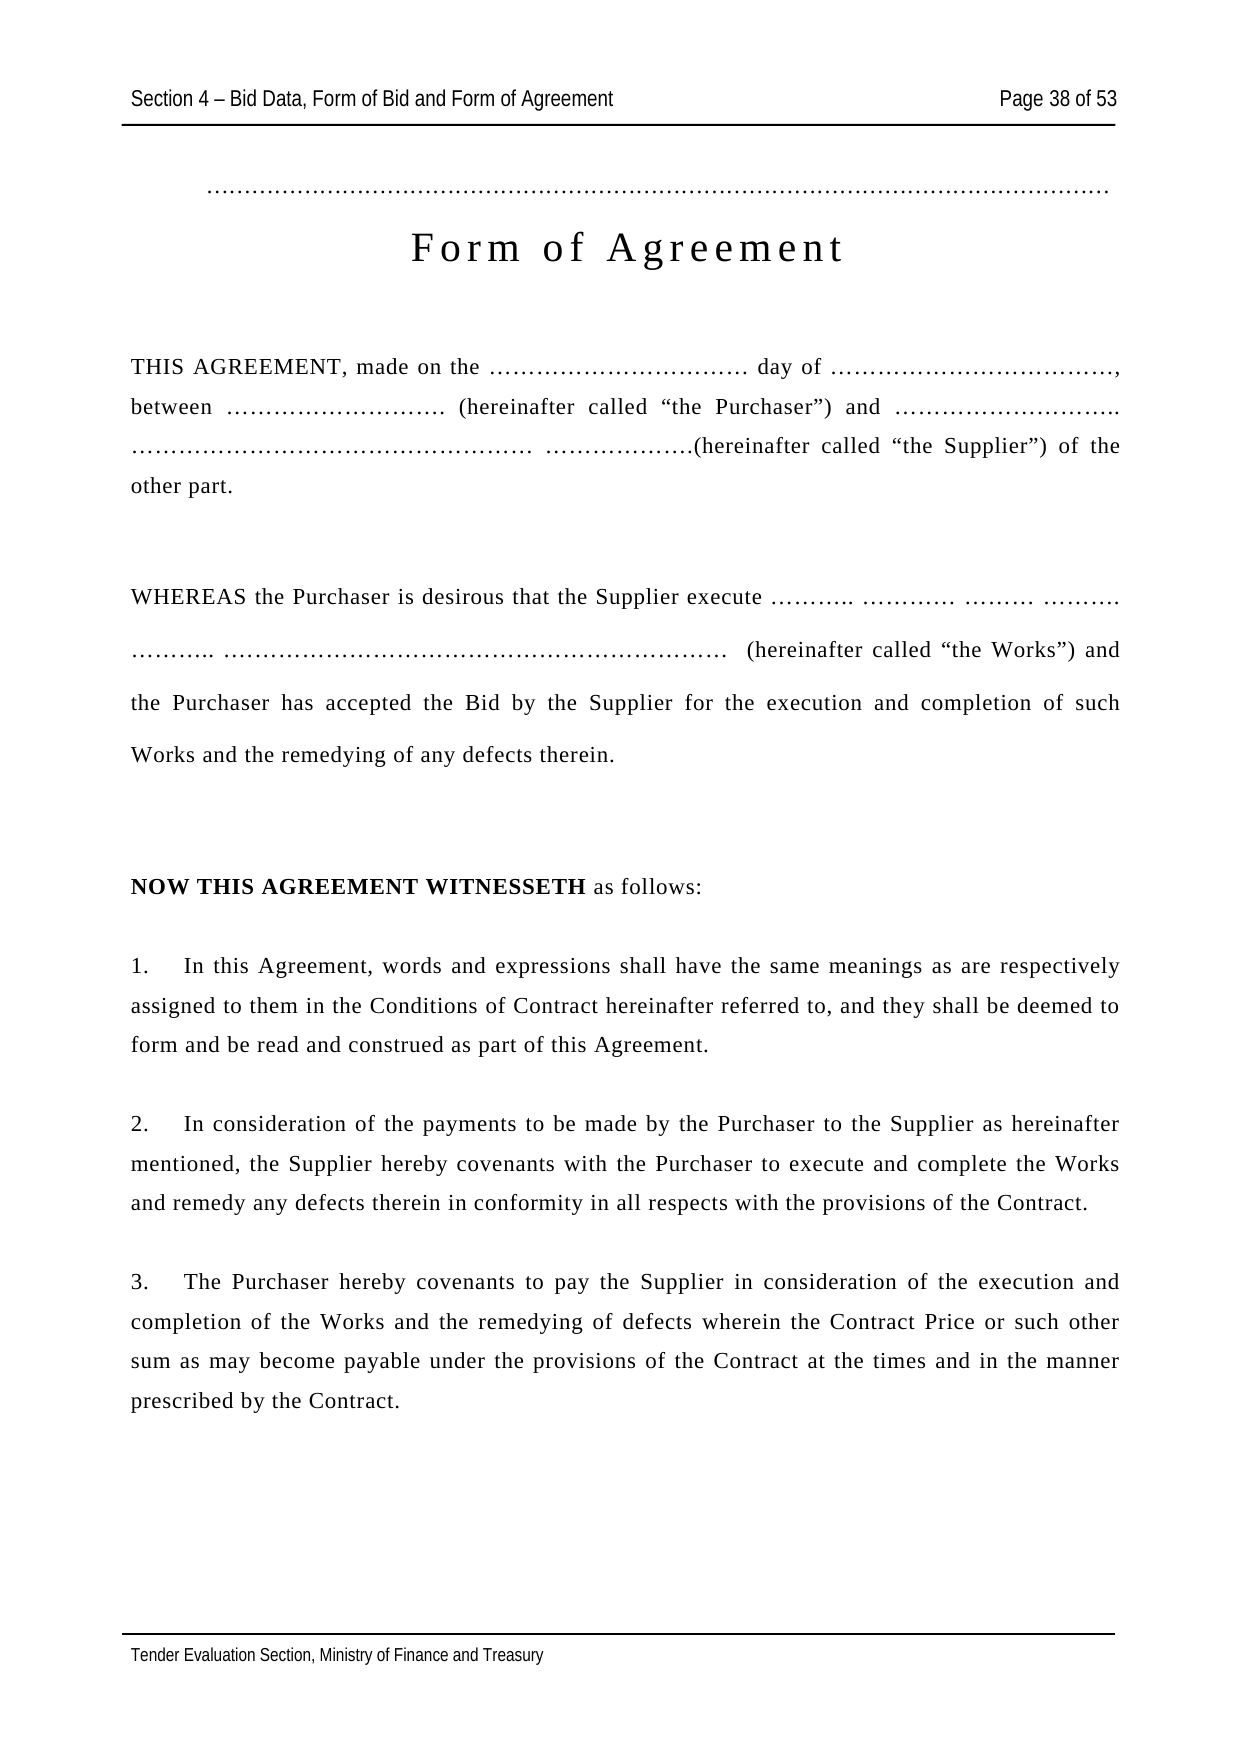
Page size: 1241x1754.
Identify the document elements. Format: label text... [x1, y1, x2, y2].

text 2. In consideration of the payments to be made by the Purchaser to the Supplier as hereinafter mentioned, the Supplier hereby covenants with the Purchaser to execute and complete the Works and remedy any defects therein in conformity in all respects with the provisions of the Contract. [131, 1110, 1122, 1216]
text 1. In this Agreement, words and expressions shall have the same meanings as are respectively assigned to them in the Conditions of Contract hereinafter referred to, and they shall be deemed to form and be read and construed as part of this Agreement. [131, 952, 1122, 1058]
text This Agreement, made on the …………………………… day of ………………………………, between ………………………. (hereinafter called “the Purchaser”) and ……………………….. …………………………………………… ……………….(hereinafter called “the Supplier”) of the other part. [131, 353, 1122, 498]
text Now this Agreement witnesseth as follows: [131, 873, 1122, 900]
text 3. The Purchaser hereby covenants to pay the Supplier in consideration of the execution and completion of the Works and the remedying of defects wherein the Contract Price or such other sum as may become payable under the provisions of the Contract at the times and in the manner prescribed by the Contract. [131, 1268, 1122, 1413]
subtitle Form of Agreement [131, 223, 1122, 271]
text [131, 174, 1122, 198]
text Whereas the Purchaser is desirous that the Supplier execute ……….. ………… ……… ………. ……….. .……………………………………………………… (hereinafter called “the Works”) and the Purchaser has accepted the Bid by the Supplier for the execution and completion of such Works and the remedying of any defects therein. [131, 583, 1122, 768]
